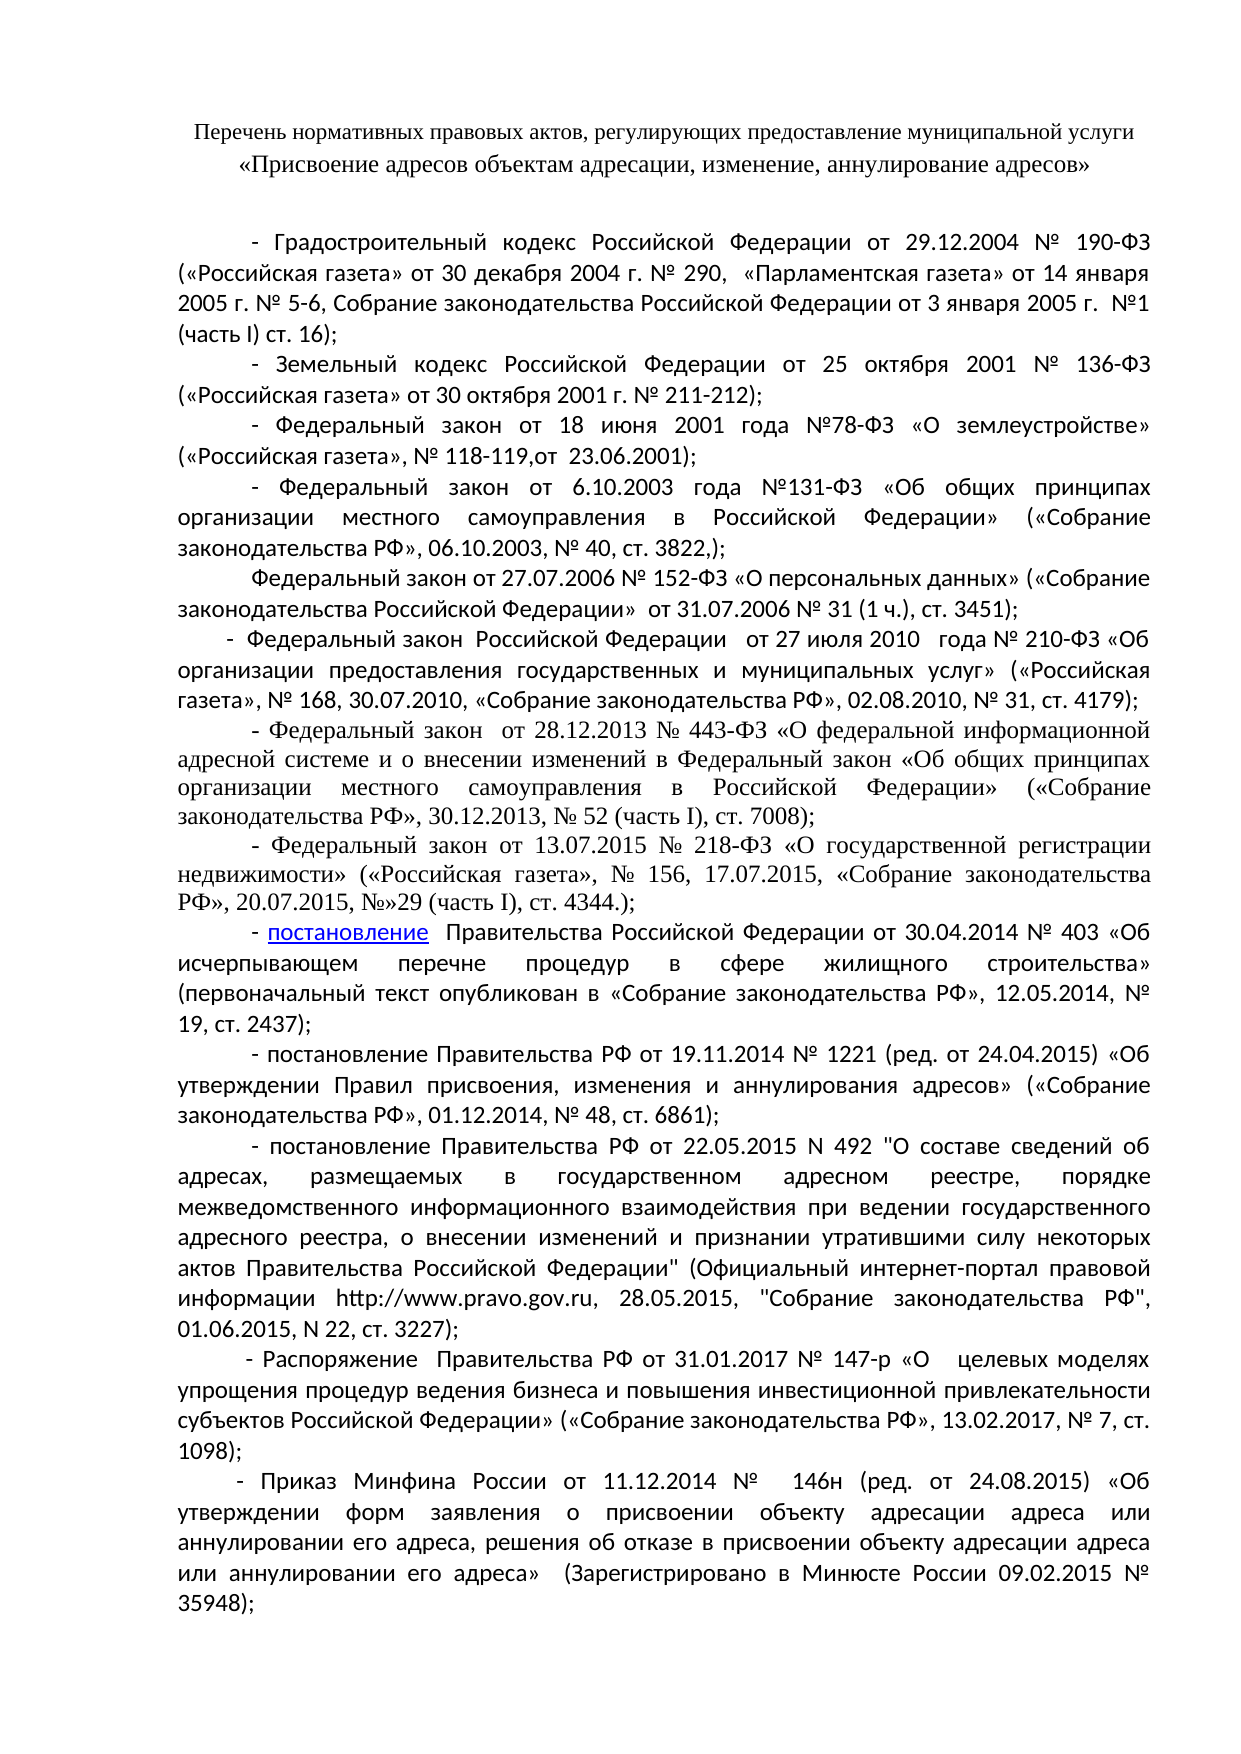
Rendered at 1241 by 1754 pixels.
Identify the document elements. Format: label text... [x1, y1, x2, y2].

text - постановление Правительства РФ от 19.11.2014 № 1221 (ред. от 24.04.2015) «Об утверждении Правил присвоения, изменения и аннулирования адресов» («Собрание законодательства РФ», 01.12.2014, № 48, ст. 6861); [177, 1038, 1152, 1130]
text - Градостроительный кодекс Российской Федерации от 29.12.2004 № 190-ФЗ («Российская газета» от 30 декабря 2004 г. № 290, «Парламентская газета» от 14 января 2005 г. № 5-6, Собрание законодательства Российской Федерации от 3 января 2005 г. №1 (часть I) ст. 16); [177, 227, 1152, 349]
text - постановление Правительства РФ от 22.05.2015 N 492 "О составе сведений об адресах, размещаемых в государственном адресном реестре, порядке межведомственного информационного взаимодействия при ведении государственного адресного реестра, о внесении изменений и признании утратившими силу некоторых актов Правительства Российской Федерации" (Официальный интернет-портал правовой информации http://www.pravo.gov.ru, 28.05.2015, "Собрание законодательства РФ", 01.06.2015, N 22, ст. 3227); [177, 1130, 1152, 1343]
text - Приказ Минфина России от 11.12.2014 № 146н (ред. от 24.08.2015) «Об утверждении форм заявления о присвоении объекту адресации адреса или аннулировании его адреса, решения об отказе в присвоении объекту адресации адреса или аннулировании его адреса» (Зарегистрировано в Минюсте России 09.02.2015 № 35948); [177, 1466, 1152, 1618]
text - Земельный кодекс Российской Федерации от 25 октября 2001 № 136-ФЗ («Российская газета» от 30 октября 2001 г. № 211-212); [177, 349, 1152, 410]
text - Федеральный закон от 28.12.2013 № 443-ФЗ «О федеральной информационной адресной системе и о внесении изменений в Федеральный закон «Об общих принципах организации местного самоуправления в Российской Федерации» («Собрание законодательства РФ», 30.12.2013, № 52 (часть I), ст. 7008); [177, 715, 1152, 830]
text - Федеральный закон от 6.10.2003 года №131-ФЗ «Об общих принципах организации местного самоуправления в Российской Федерации» («Собрание законодательства РФ», 06.10.2003, № 40, ст. 3822,); [177, 471, 1152, 562]
text - Федеральный закон от 13.07.2015 № 218-ФЗ «О государственной регистрации недвижимости» («Российская газета», № 156, 17.07.2015, «Собрание законодательства РФ», 20.07.2015, №»29 (часть I), ст. 4344.); [177, 830, 1152, 916]
text - постановление Правительства Российской Федерации от 30.04.2014 № 403 «Об исчерпывающем перечне процедур в сфере жилищного строительства» (первоначальный текст опубликован в «Собрание законодательства РФ», 12.05.2014, № 19, ст. 2437); [177, 916, 1152, 1038]
text - Федеральный закон от 18 июня 2001 года №78-ФЗ «О землеустройстве» («Российская газета», № 118-119,от 23.06.2001); [177, 410, 1152, 471]
text - Федеральный закон Российской Федерации от 27 июля 2010 года № 210-ФЗ «Об организации предоставления государственных и муниципальных услуг» («Российская газета», № 168, 30.07.2010, «Собрание законодательства РФ», 02.08.2010, № 31, ст. 4179); [177, 623, 1152, 715]
text Перечень нормативных правовых актов, регулирующих предоставление муниципальной услуги «Присвоение адресов объектам адресации, изменение, аннулирование адресов» [177, 118, 1152, 177]
text - Распоряжение Правительства РФ от 31.01.2017 № 147-р «О целевых моделях упрощения процедур ведения бизнеса и повышения инвестиционной привлекательности субъектов Российской Федерации» («Собрание законодательства РФ», 13.02.2017, № 7, ст. 1098); [177, 1343, 1152, 1466]
text Федеральный закон от 27.07.2006 № 152-ФЗ «О персональных данных» («Собрание законодательства Российской Федерации» от 31.07.2006 № 31 (1 ч.), ст. 3451); [177, 562, 1152, 623]
